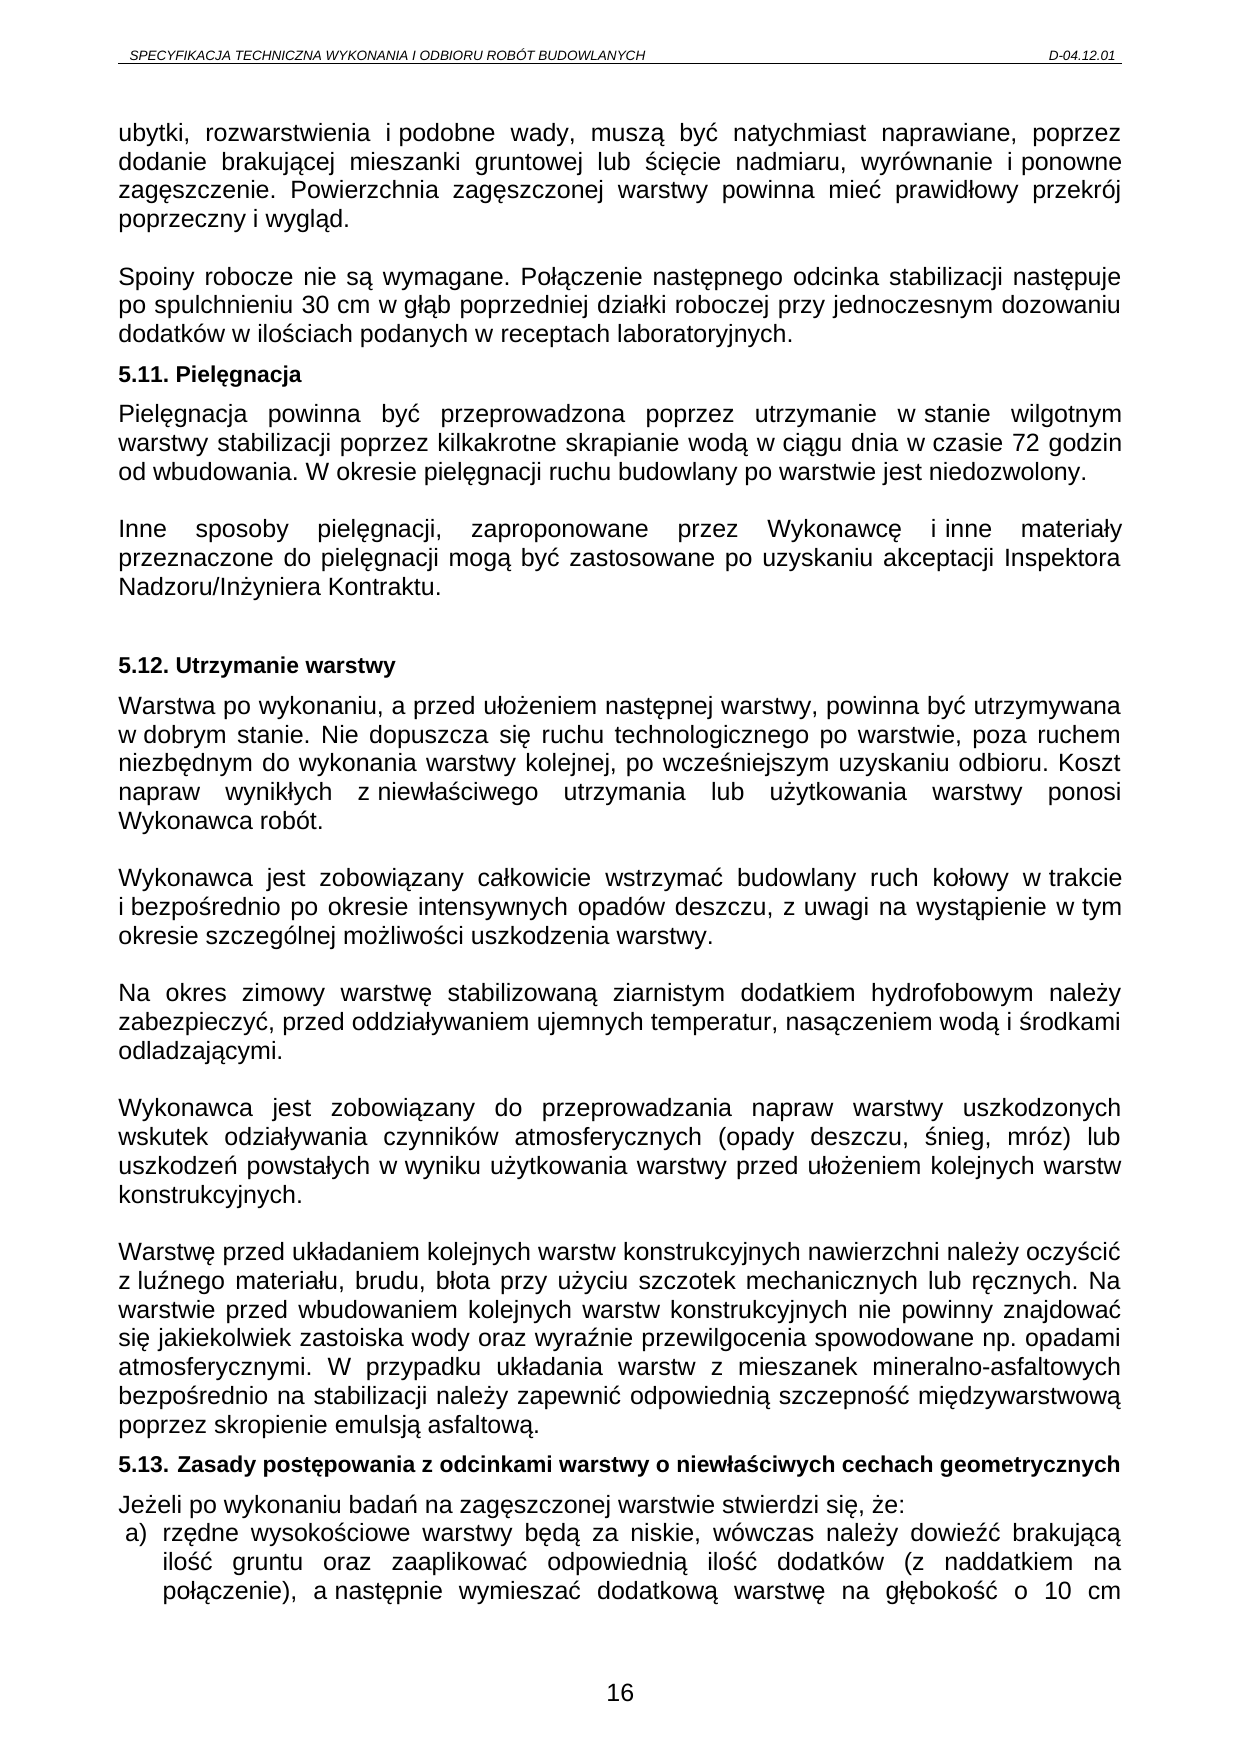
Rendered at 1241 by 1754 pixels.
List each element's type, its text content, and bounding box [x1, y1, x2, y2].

subtitle 5.13. Zasady postępowania z odcinkami warstwy o niewłaściwych cechach geometrycznych [118, 1451, 1122, 1477]
text Na okres zimowy warstwę stabilizowaną ziarnistym dodatkiem hydrofobowym należy zabezpieczyć, przed oddziaływaniem ujemnych temperatur, nasączeniem wodą i środkami odladzającymi. [118, 978, 1122, 1064]
text Inne sposoby pielęgnacji, zaproponowane przez Wykonawcę i inne materiały przeznaczone do pielęgnacji mogą być zastosowane po uzyskaniu akceptacji Inspektora Nadzoru/Inżyniera Kontraktu. [118, 514, 1122, 601]
subtitle 5.12. Utrzymanie warstwy [118, 652, 1122, 678]
text Warstwę przed układaniem kolejnych warstw konstrukcyjnych nawierzchni należy oczyścić z luźnego materiału, brudu, błota przy użyciu szczotek mechanicznych lub ręcznych. Na warstwie przed wbudowaniem kolejnych warstw konstrukcyjnych nie powinny znajdować się jakiekolwiek zastoiska wody oraz wyraźnie przewilgocenia spowodowane np. opadami atmosferycznymi. W przypadku układania warstw z mieszanek mineralno-asfaltowych bezpośrednio na stabilizacji należy zapewnić odpowiednią szczepność międzywarstwową poprzez skropienie emulsją asfaltową. [118, 1237, 1122, 1438]
text Warstwa po wykonaniu, a przed ułożeniem następnej warstwy, powinna być utrzymywana w dobrym stanie. Nie dopuszcza się ruchu technologicznego po warstwie, poza ruchem niezbędnym do wykonania warstwy kolejnej, po wcześniejszym uzyskaniu odbioru. Koszt napraw wynikłych z niewłaściwego utrzymania lub użytkowania warstwy ponosi Wykonawca robót. [118, 691, 1122, 834]
text Spoiny robocze nie są wymagane. Połączenie następnego odcinka stabilizacji następuje po spulchnieniu 30 cm w głąb poprzedniej działki roboczej przy jednoczesnym dozowaniu dodatków w ilościach podanych w receptach laboratoryjnych. [118, 262, 1122, 348]
text Wykonawca jest zobowiązany do przeprowadzania napraw warstwy uszkodzonych wskutek odziaływania czynników atmosferycznych (opady deszczu, śnieg, mróz) lub uszkodzeń powstałych w wyniku użytkowania warstwy przed ułożeniem kolejnych warstw konstrukcyjnych. [118, 1093, 1122, 1208]
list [125, 1518, 1122, 1605]
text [118, 118, 1122, 233]
subtitle 5.11. Pielęgnacja [118, 361, 1122, 387]
text Pielęgnacja powinna być przeprowadzona poprzez utrzymanie w stanie wilgotnym warstwy stabilizacji poprzez kilkakrotne skrapianie wodą w ciągu dnia w czasie 72 godzin od wbudowania. W okresie pielęgnacji ruchu budowlany po warstwie jest niedozwolony. [118, 399, 1122, 486]
text Jeżeli po wykonaniu badań na zagęszczonej warstwie stwierdzi się, że: [118, 1490, 1122, 1518]
text Wykonawca jest zobowiązany całkowicie wstrzymać budowlany ruch kołowy w trakcie i bezpośrednio po okresie intensywnych opadów deszczu, z uwagi na wystąpienie w tym okresie szczególnej możliwości uszkodzenia warstwy. [118, 863, 1122, 949]
